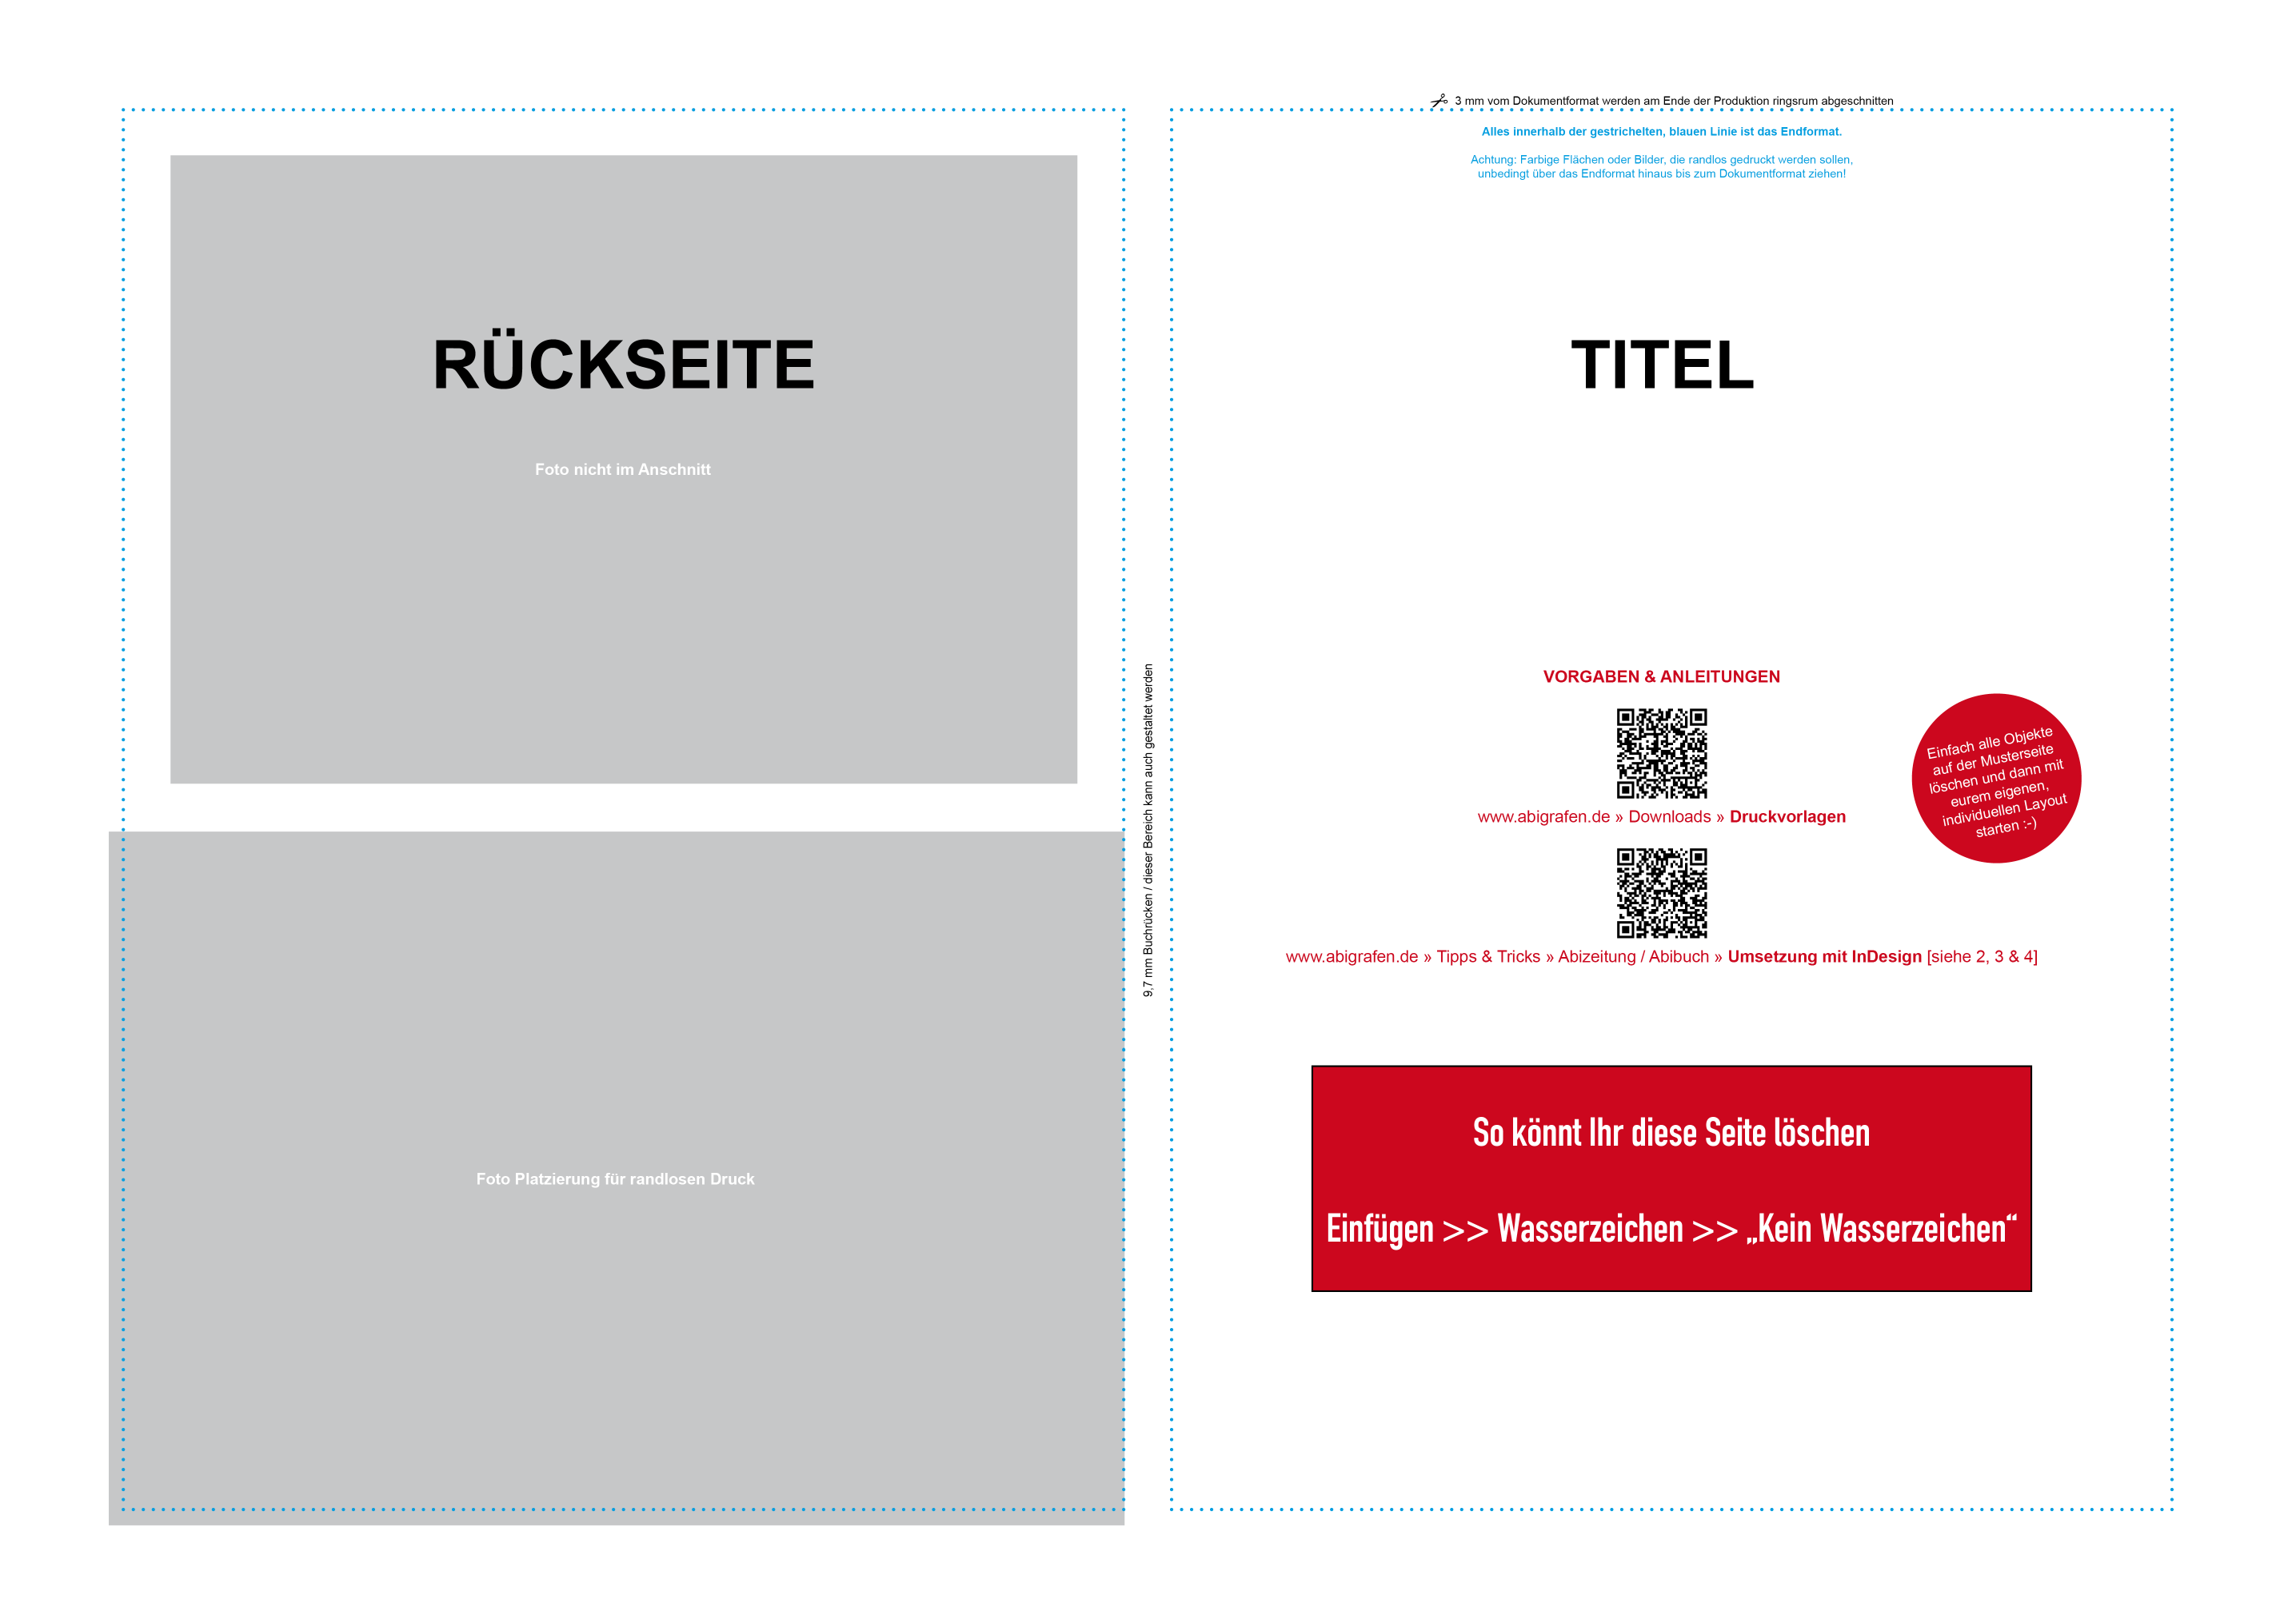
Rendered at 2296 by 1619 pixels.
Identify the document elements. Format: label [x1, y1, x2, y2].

picture [109, 94, 2186, 1525]
